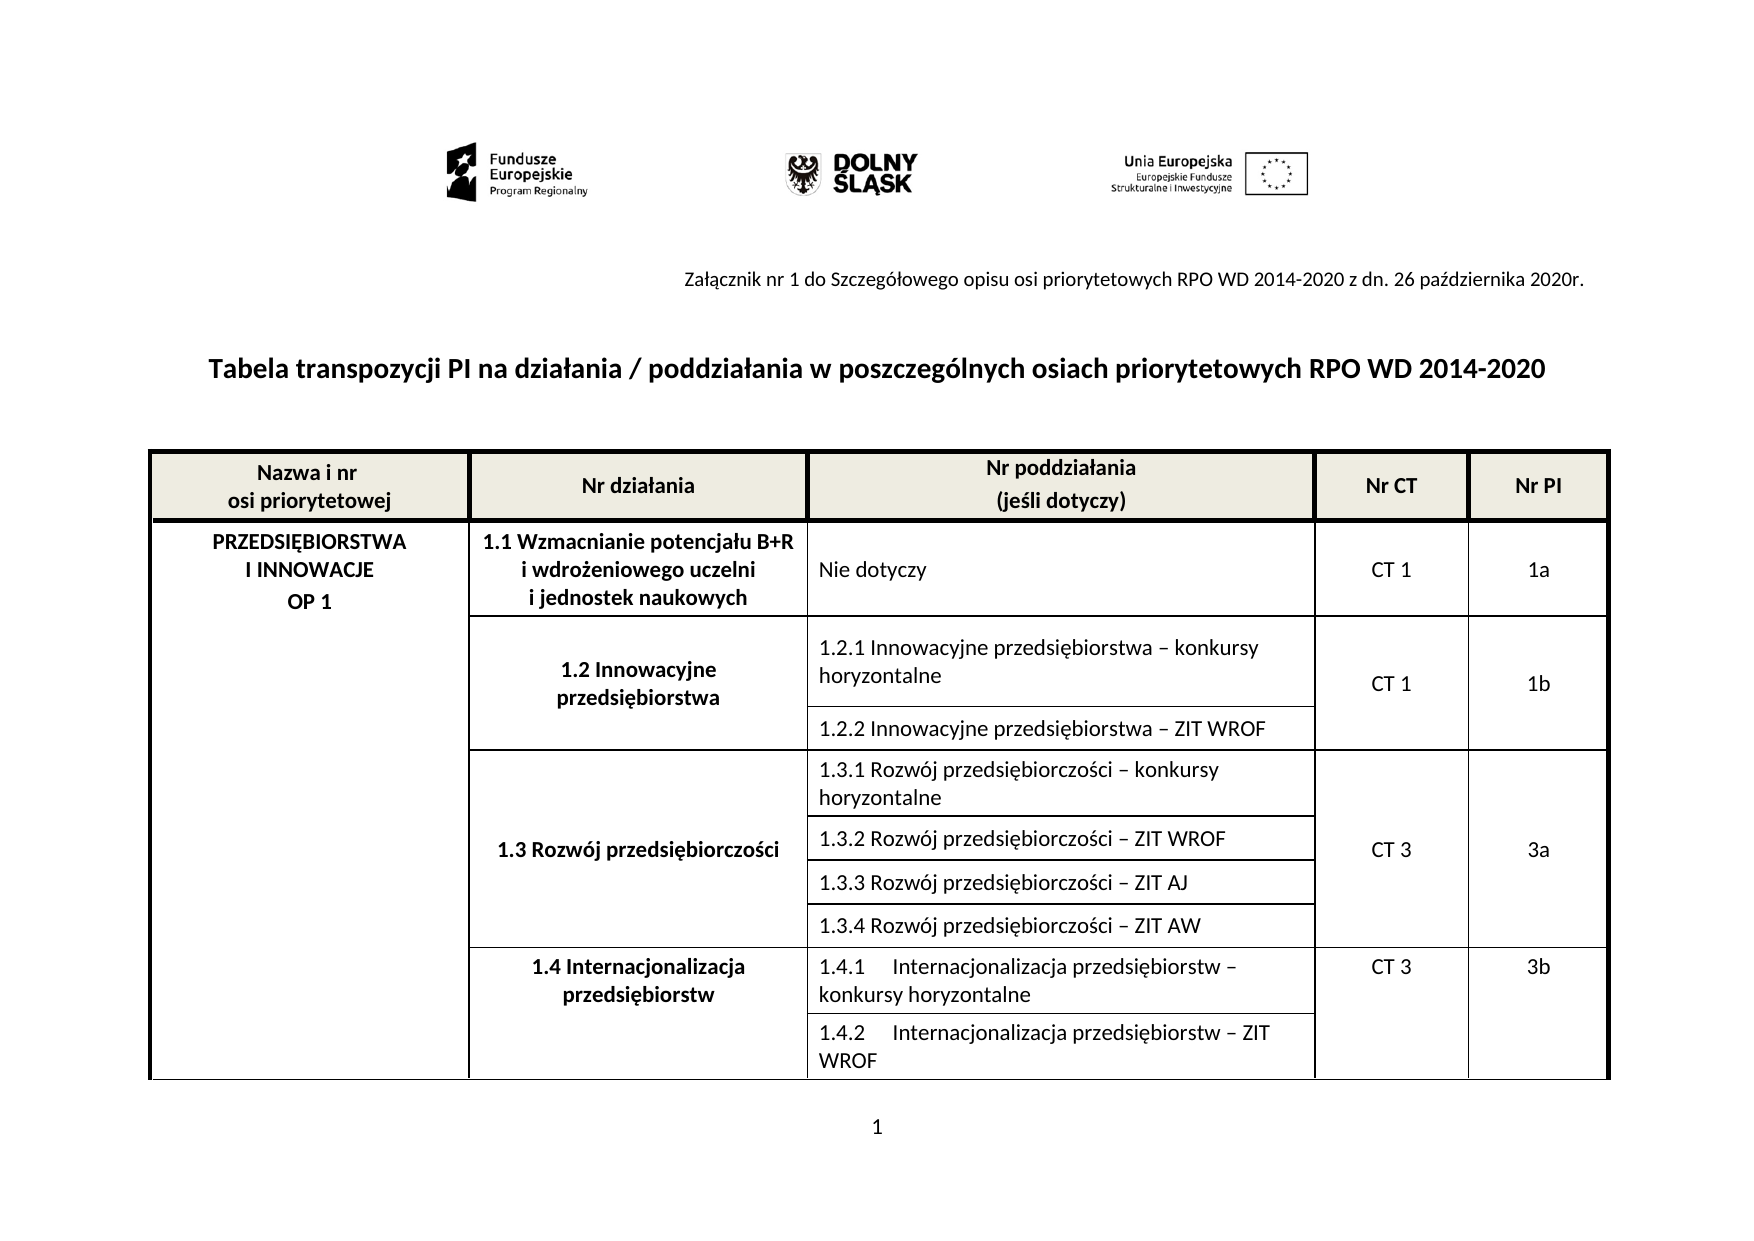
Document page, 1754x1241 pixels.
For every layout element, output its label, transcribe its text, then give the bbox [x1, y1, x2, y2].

text Załącznik nr 1 do Szczegółowego opisu osi priorytetowych RPO WD 2014-2020 z dn. 26 października 2020r. [590, 266, 1606, 291]
table_cell 1b [1469, 617, 1606, 749]
table_cell 1a [1469, 523, 1606, 615]
table_cell 1.3 Rozwój przedsiębiorczości [470, 751, 807, 947]
table_cell 1.2.1 Innowacyjne przedsiębiorstwa – konkursy horyzontalne [808, 617, 1314, 706]
text Tabela transpozycji PI na działania / poddziałania w poszczególnych osiach priorytetowych RPO WD 2014-2020 [148, 350, 1606, 385]
picture [387, 88, 1367, 252]
table_cell 1.2.2 Innowacyjne przedsiębiorstwa – ZIT WROF [808, 707, 1314, 749]
table_cell CT 1 [1316, 617, 1468, 749]
table_cell 1.4.2 Internacjonalizacja przedsiębiorstw – ZIT WROF [808, 1014, 1314, 1078]
table_header Nr CT [1317, 454, 1466, 518]
table_header Nazwa i nr osi priorytetowej [152, 454, 467, 518]
table_cell 1.3.3 Rozwój przedsiębiorczości – ZIT AJ [808, 861, 1314, 903]
table_cell 1.3.4 Rozwój przedsiębiorczości – ZIT AW [808, 905, 1314, 947]
table_cell 1.1 Wzmacnianie potencjału B+R i wdrożeniowego uczelni i jednostek naukowych [470, 523, 807, 615]
table_cell 1.4 Internacjonalizacja przedsiębiorstw [470, 948, 807, 1078]
table_header Nr działania [472, 454, 805, 518]
table_cell 3b [1469, 948, 1606, 1078]
table_header Nr poddziałania (jeśli dotyczy) [810, 454, 1312, 518]
table_header Nr PI [1471, 454, 1606, 518]
table_cell CT 3 [1316, 751, 1468, 947]
table_cell CT 3 [1316, 948, 1468, 1078]
table_cell 3a [1469, 751, 1606, 947]
table_cell CT 1 [1316, 523, 1468, 615]
table_cell Nie dotyczy [808, 523, 1314, 615]
table_cell 1.3.1 Rozwój przedsiębiorczości – konkursy horyzontalne [808, 751, 1314, 815]
table_cell 1.4.1 Internacjonalizacja przedsiębiorstw – konkursy horyzontalne [808, 948, 1314, 1012]
table_cell 1.3.2 Rozwój przedsiębiorczości – ZIT WROF [808, 817, 1314, 859]
table_cell 1.2 Innowacyjne przedsiębiorstwa [470, 617, 807, 749]
table_cell PRZEDSIĘBIORSTWA I INNOWACJE OP 1 [152, 519, 468, 1078]
